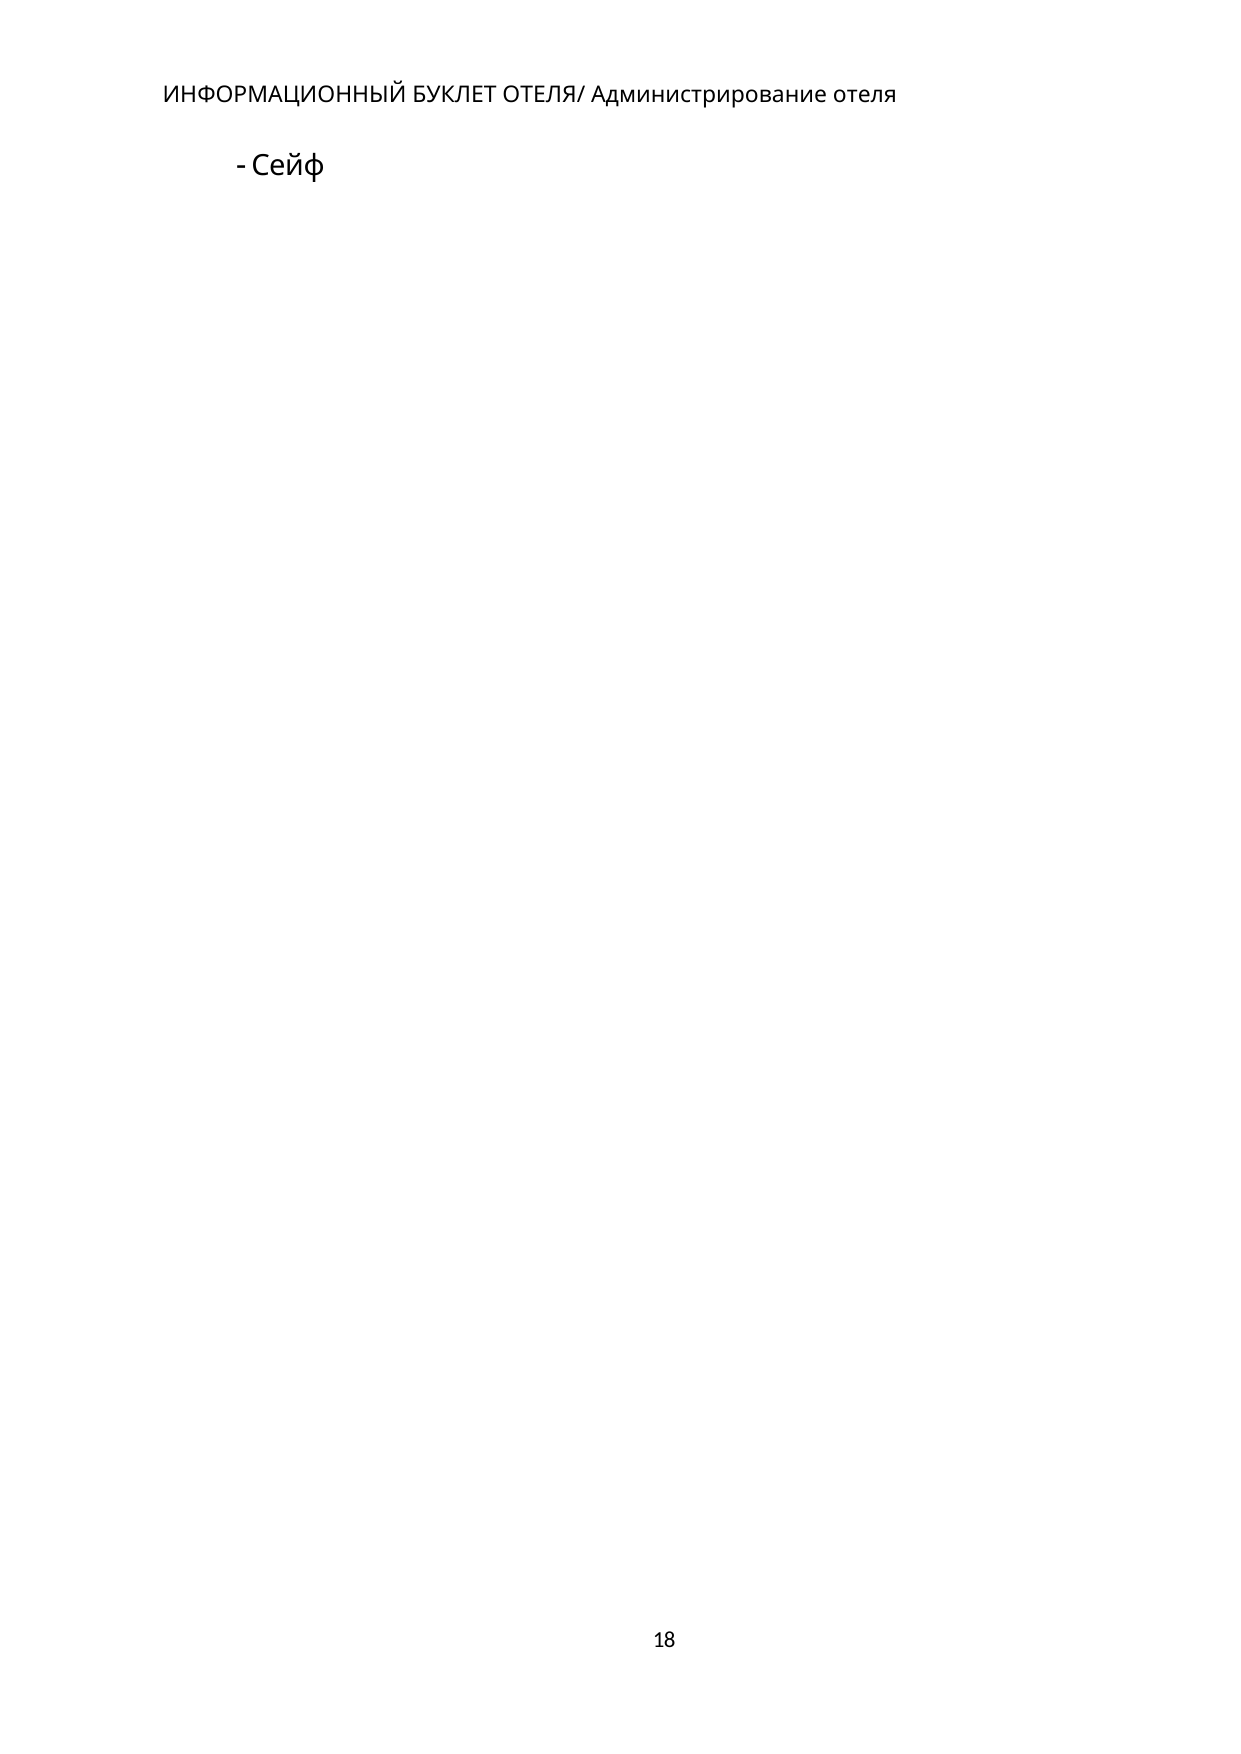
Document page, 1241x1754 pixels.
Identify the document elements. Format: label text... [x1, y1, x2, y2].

list Сейф [162, 144, 1166, 183]
